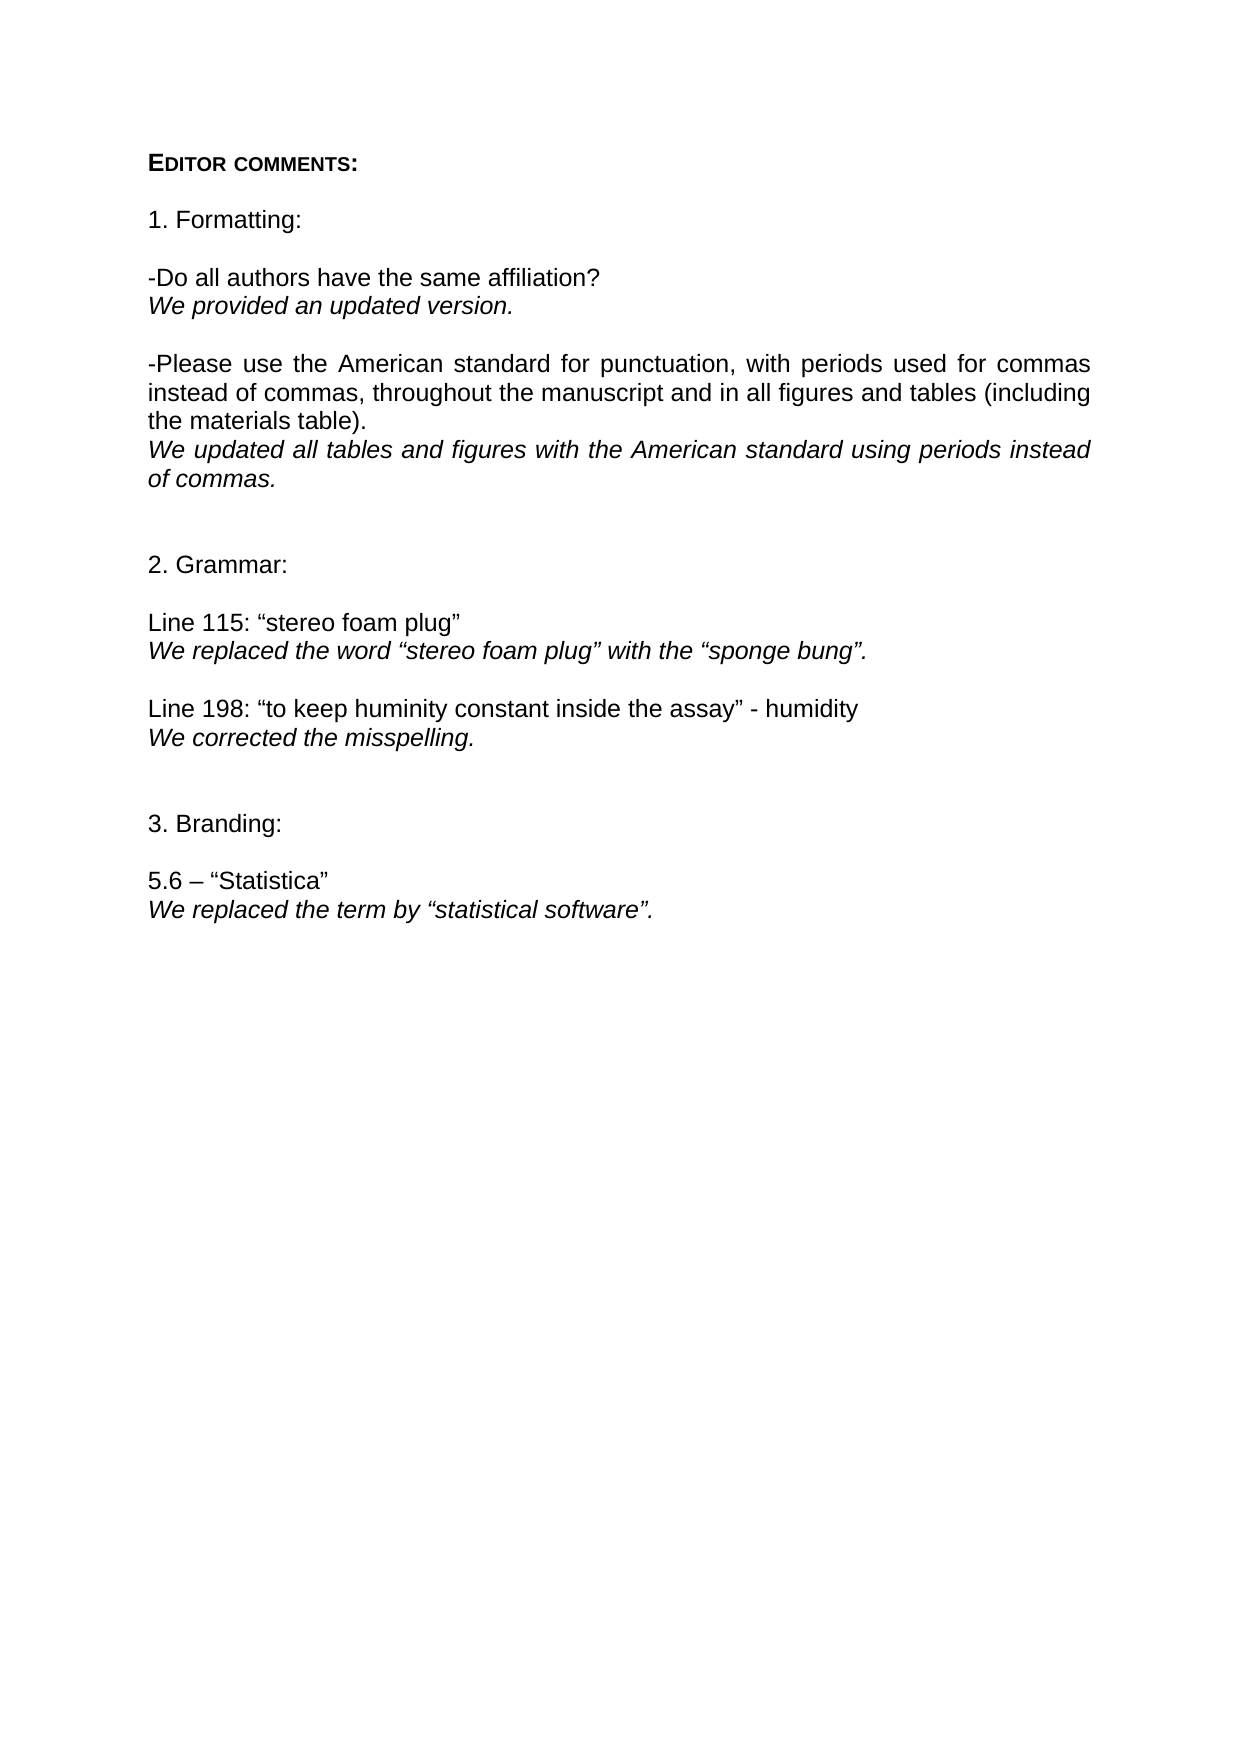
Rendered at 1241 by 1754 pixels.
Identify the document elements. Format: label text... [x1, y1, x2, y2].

text 2. Grammar: [148, 550, 1093, 579]
text 5.6 – “Statistica” We replaced the term by “statistical software”. [148, 866, 1093, 924]
text Line 115: “stereo foam plug” [148, 579, 1093, 636]
text Editor comments: [148, 148, 1093, 176]
text -Do all authors have the same affiliation? We provided an updated version. [148, 263, 1093, 320]
text 1. Formatting: [148, 205, 1093, 234]
text We replaced the word “stereo foam plug” with the “sponge bung”. [148, 636, 1093, 665]
text Line 198: “to keep huminity constant inside the assay” - humidity We corrected the misspelling. [148, 665, 1093, 751]
text We updated all tables and figures with the American standard using periods instead of commas. [148, 435, 1093, 493]
text -Please use the American standard for punctuation, with periods used for commas instead of commas, throughout the manuscript and in all figures and tables (including the materials table). [148, 349, 1093, 435]
text 3. Branding: [148, 809, 1093, 838]
